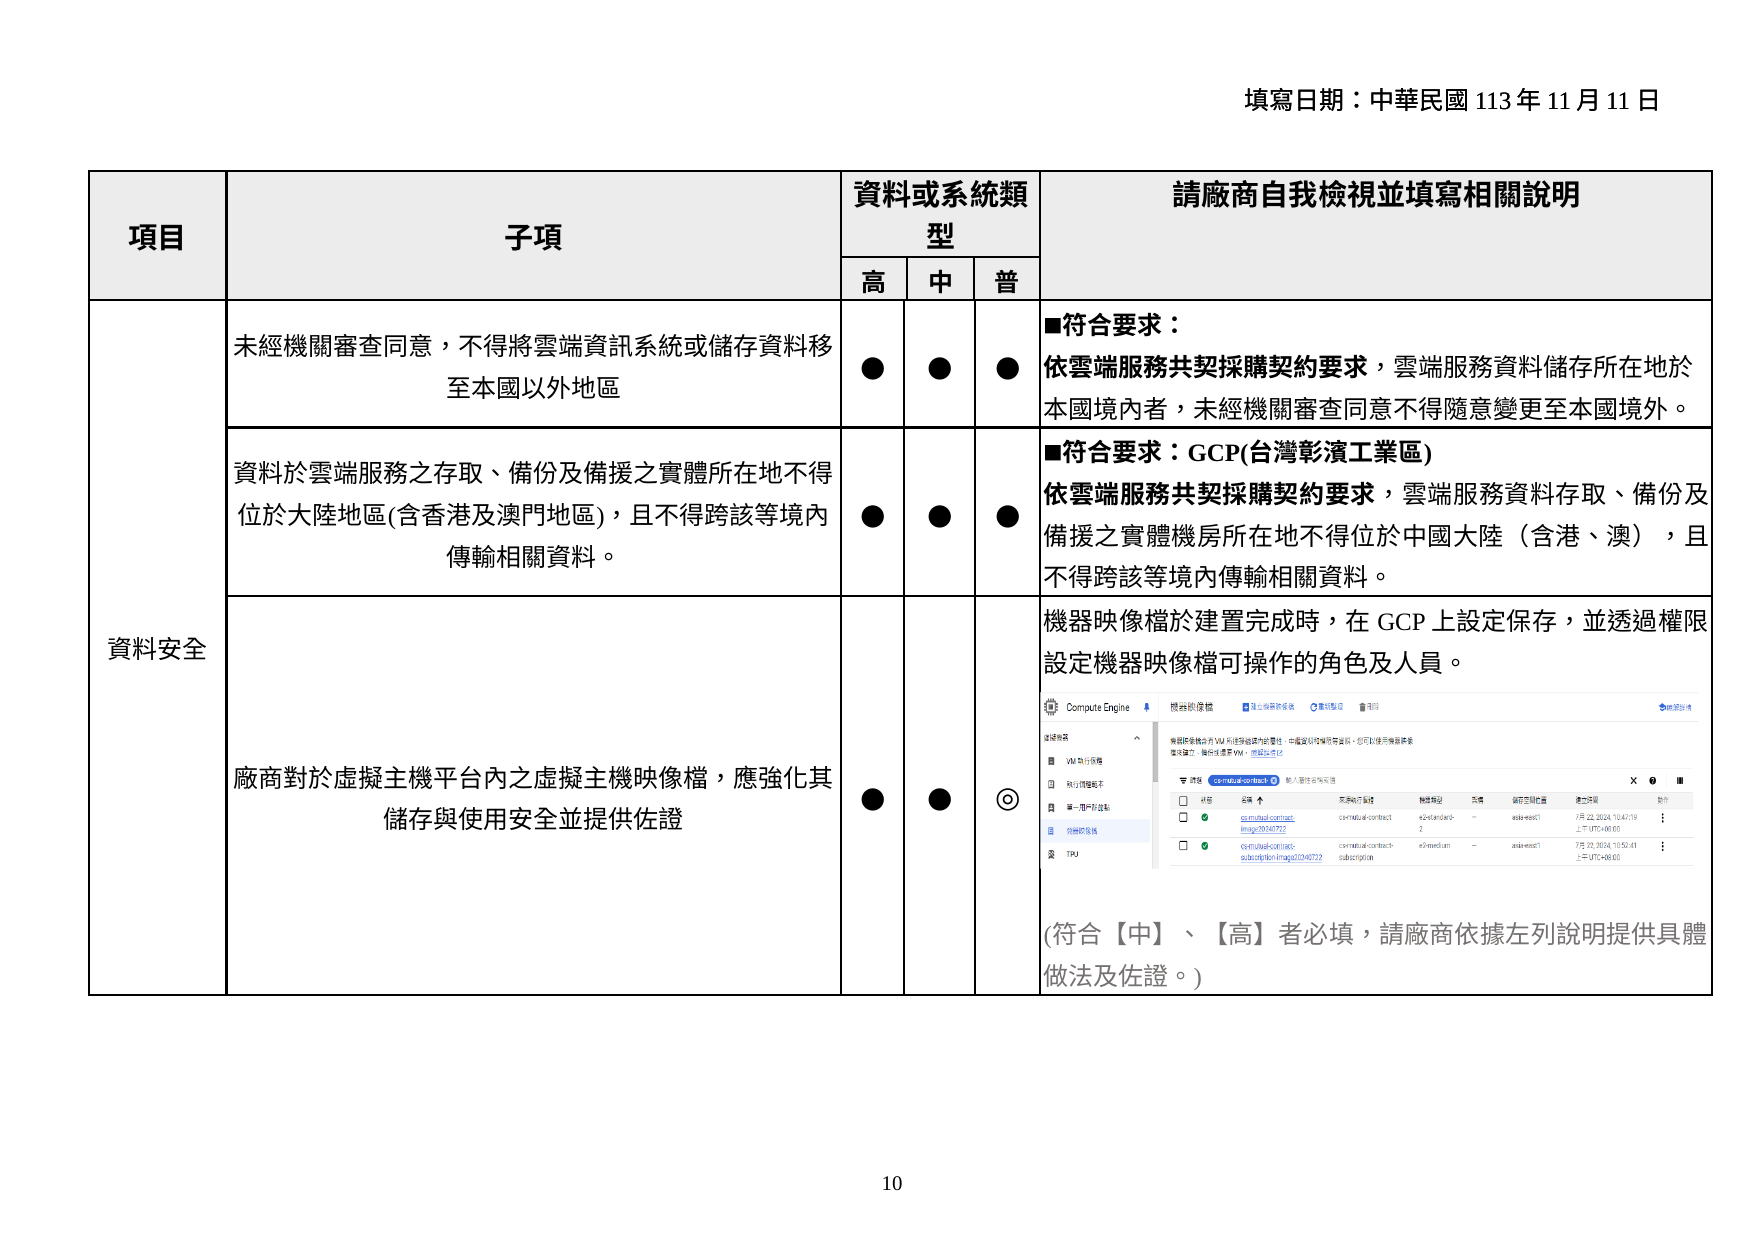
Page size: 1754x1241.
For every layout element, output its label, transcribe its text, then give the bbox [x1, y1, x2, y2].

table_cell 未經機關審查同意，不得將雲端資訊系統或儲存資料移至本國以外地區 [228, 301, 840, 426]
table_cell ● [905, 597, 974, 994]
table_cell ● [842, 597, 903, 994]
table_header 資料或系統類型 [842, 172, 1039, 256]
table_cell 符合要求： 依雲端服務共契採購契約要求，雲端服務資料儲存所在地於本國境內者，未經機關審查同意不得隨意變更至本國境外。 [1041, 301, 1711, 426]
table_cell 符合要求：GCP(台灣彰濱工業區) 依雲端服務共契採購契約要求，雲端服務資料存取、備份及備援之實體機房所在地不得位於中國大陸（含港、澳），且不得跨該等境內傳輸相關資料。 [1041, 429, 1711, 595]
table_header 項目 [90, 172, 225, 299]
table_cell 資料安全 [90, 301, 225, 994]
table_cell ● [842, 301, 903, 426]
table_cell 廠商對於虛擬主機平台內之虛擬主機映像檔，應強化其儲存與使用安全並提供佐證 [228, 597, 840, 994]
table_cell 資料於雲端服務之存取、備份及備援之實體所在地不得位於大陸地區(含香港及澳門地區)，且不得跨該等境內傳輸相關資料。 [228, 429, 840, 595]
table_cell 普 [975, 258, 1039, 299]
table_header 子項 [228, 172, 840, 299]
table_cell 機器映像檔於建置完成時，在GCP上設定保存，並透過權限設定機器映像檔可操作的角色及人員。 (符合【中】、【高】者必填，請廠商依據左列說明提供具體做法及佐證。) [1041, 597, 1711, 994]
table_cell ● [905, 301, 974, 426]
picture [1040, 692, 1699, 869]
table_cell 高 [842, 258, 906, 299]
table_cell ● [976, 301, 1039, 426]
table_cell ◎ [976, 597, 1039, 994]
table_cell 中 [908, 258, 973, 299]
table_cell ● [905, 429, 974, 595]
table_header 請廠商自我檢視並填寫相關說明 [1041, 172, 1711, 299]
table_cell ● [842, 429, 903, 595]
table_cell ● [976, 429, 1039, 595]
